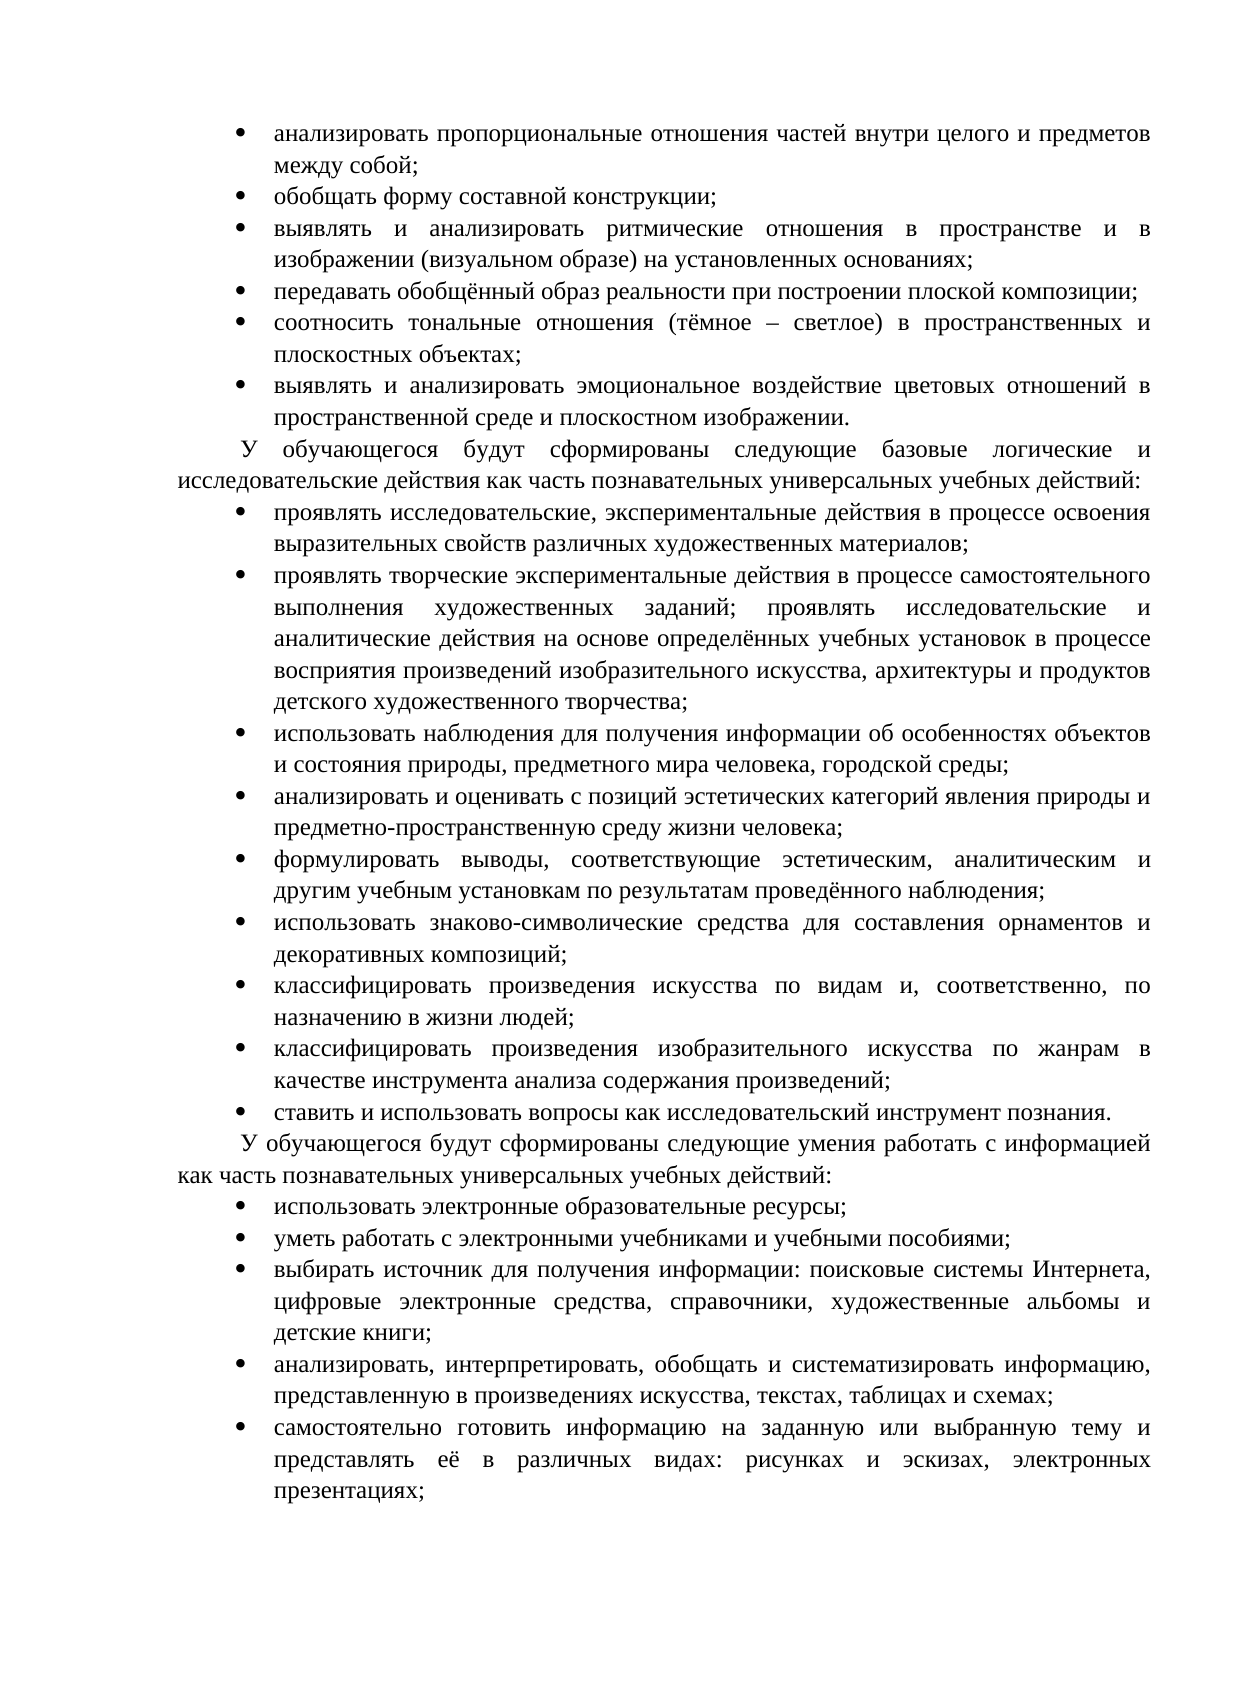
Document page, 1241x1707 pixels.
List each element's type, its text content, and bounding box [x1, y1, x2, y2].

list передавать обобщённый образ реальности при построении плоской композиции; [236, 276, 1152, 305]
list проявлять исследовательские, экспериментальные действия в процессе освоения выразительных свойств различных художественных материалов; [236, 497, 1152, 557]
list обобщать форму составной конструкции; [236, 181, 1152, 210]
list проявлять творческие экспериментальные действия в процессе самостоятельного выполнения художественных заданий; проявлять исследовательские и аналитические действия на основе определённых учебных установок в процессе восприятия произведений изобразительного искусства, архитектуры и продуктов детского художественного творчества; [236, 560, 1152, 715]
list самостоятельно готовить информацию на заданную или выбранную тему и представлять её в различных видах: рисунках и эскизах, электронных презентациях; [236, 1412, 1152, 1504]
list использовать электронные образовательные ресурсы; [236, 1191, 1152, 1220]
list использовать знаково-символические средства для составления орнаментов и декоративных композиций; [236, 907, 1152, 967]
list анализировать пропорциональные отношения частей внутри целого и предметов между собой; [236, 118, 1152, 178]
list выявлять и анализировать ритмические отношения в пространстве и в изображении (визуальном образе) на установленных основаниях; [236, 213, 1152, 273]
list анализировать, интерпретировать, обобщать и систематизировать информацию, представленную в произведениях искусства, текстах, таблицах и схемах; [236, 1349, 1152, 1409]
list уметь работать с электронными учебниками и учебными пособиями; [236, 1223, 1152, 1252]
list формулировать выводы, соответствующие эстетическим, аналитическим и другим учебным установкам по результатам проведённого наблюдения; [236, 844, 1152, 904]
list классифицировать произведения изобразительного искусства по жанрам в качестве инструмента анализа содержания произведений; [236, 1033, 1152, 1094]
list классифицировать произведения искусства по видам и, соответственно, по назначению в жизни людей; [236, 970, 1152, 1031]
list выбирать источник для получения информации: поисковые системы Интернета, цифровые электронные средства, справочники, художественные альбомы и детские книги; [236, 1254, 1152, 1346]
list ставить и использовать вопросы как исследовательский инструмент познания. [236, 1097, 1152, 1125]
list соотносить тональные отношения (тёмное – светлое) в пространственных и плоскостных объектах; [236, 307, 1152, 368]
text У обучающегося будут сформированы следующие умения работать с информацией как часть познавательных универсальных учебных действий: [177, 1128, 1152, 1188]
list выявлять и анализировать эмоциональное воздействие цветовых отношений в пространственной среде и плоскостном изображении. [236, 371, 1152, 431]
text У обучающегося будут сформированы следующие базовые логические и исследовательские действия как часть познавательных универсальных учебных действий: [177, 434, 1152, 494]
list анализировать и оценивать с позиций эстетических категорий явления природы и предметно-пространственную среду жизни человека; [236, 781, 1152, 841]
list использовать наблюдения для получения информации об особенностях объектов и состояния природы, предметного мира человека, городской среды; [236, 718, 1152, 778]
